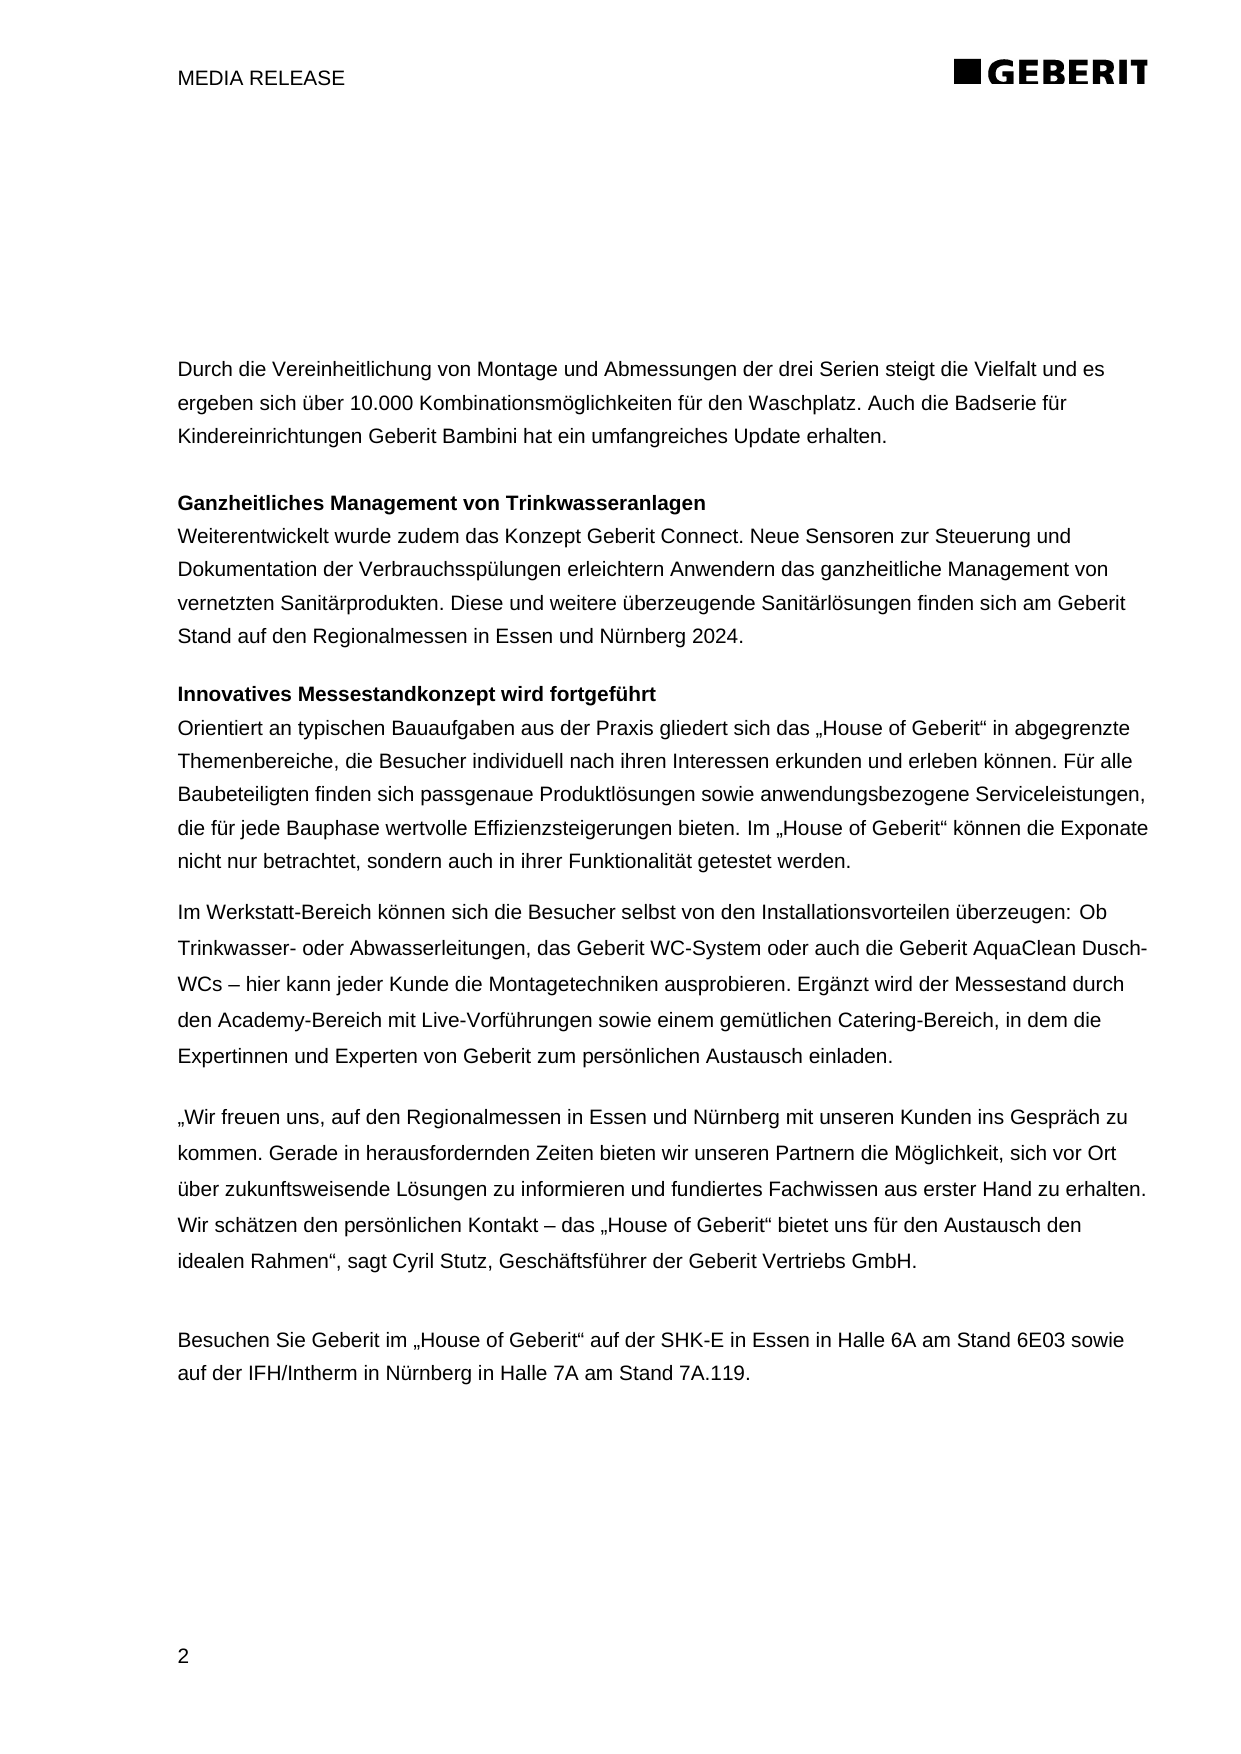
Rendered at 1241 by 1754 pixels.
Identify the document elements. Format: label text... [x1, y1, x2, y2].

title Innovatives Messestandkonzept wird fortgeführt Orientiert an typischen Bauaufgaben aus der Praxis gliedert sich das „House of Geberit“ in abgegrenzte Themenbereiche, die Besucher individuell nach ihren Interessen erkunden und erleben können. Für alle Baubeteiligten finden sich passgenaue Produktlösungen sowie anwendungsbezogene Serviceleistungen, die für jede Bauphase wertvolle Effizienzsteigerungen bieten. Im „House of Geberit“ können die Exponate nicht nur betrachtet, sondern auch in ihrer Funktionalität getestet werden. [177, 675, 1152, 875]
title Durch die Vereinheitlichung von Montage und Abmessungen der drei Serien steigt die Vielfalt und es ergeben sich über 10.000 Kombinationsmöglichkeiten für den Waschplatz. Auch die Badserie für Kindereinrichtungen Geberit Bambini hat ein umfangreiches Update erhalten. Ganzheitliches Management von Trinkwasseranlagen Weiterentwickelt wurde zudem das Konzept Geberit Connect. Neue Sensoren zur Steuerung und Dokumentation der Verbrauchsspülungen erleichtern Anwendern das ganzheitliche Management von vernetzten Sanitärprodukten. Diese und weitere überzeugende Sanitärlösungen finden sich am Geberit Stand auf den Regionalmessen in Essen und Nürnberg 2024. [177, 350, 1152, 650]
text „Wir freuen uns, auf den Regionalmessen in Essen und Nürnberg mit unseren Kunden ins Gespräch zu kommen. Gerade in herausfordernden Zeiten bieten wir unseren Partnern die Möglichkeit, sich vor Ort über zukunftsweisende Lösungen zu informieren und fundiertes Fachwissen aus erster Hand zu erhalten. Wir schätzen den persönlichen Kontakt – das „House of Geberit“ bietet uns für den Austausch den idealen Rahmen“, sagt Cyril Stutz, Geschäftsführer der Geberit Vertriebs GmbH. [177, 1105, 1152, 1272]
text Im Werkstatt-Bereich können sich die Besucher selbst von den Installationsvorteilen überzeugen: Ob Trinkwasser- oder Abwasserleitungen, das Geberit WC-System oder auch die Geberit AquaClean Dusch-WCs – hier kann jeder Kunde die Montagetechniken ausprobieren. Ergänzt wird der Messestand durch den Academy-Bereich mit Live-Vorführungen sowie einem gemütlichen Catering-Bereich, in dem die Expertinnen und Experten von Geberit zum persönlichen Austausch einladen. [177, 900, 1152, 1068]
text Besuchen Sie Geberit im „House of Geberit“ auf der SHK-E in Essen in Halle 6A am Stand 6E03 sowie auf der IFH/Intherm in Nürnberg in Halle 7A am Stand 7A.119. [177, 1320, 1152, 1387]
picture [953, 58, 1148, 84]
